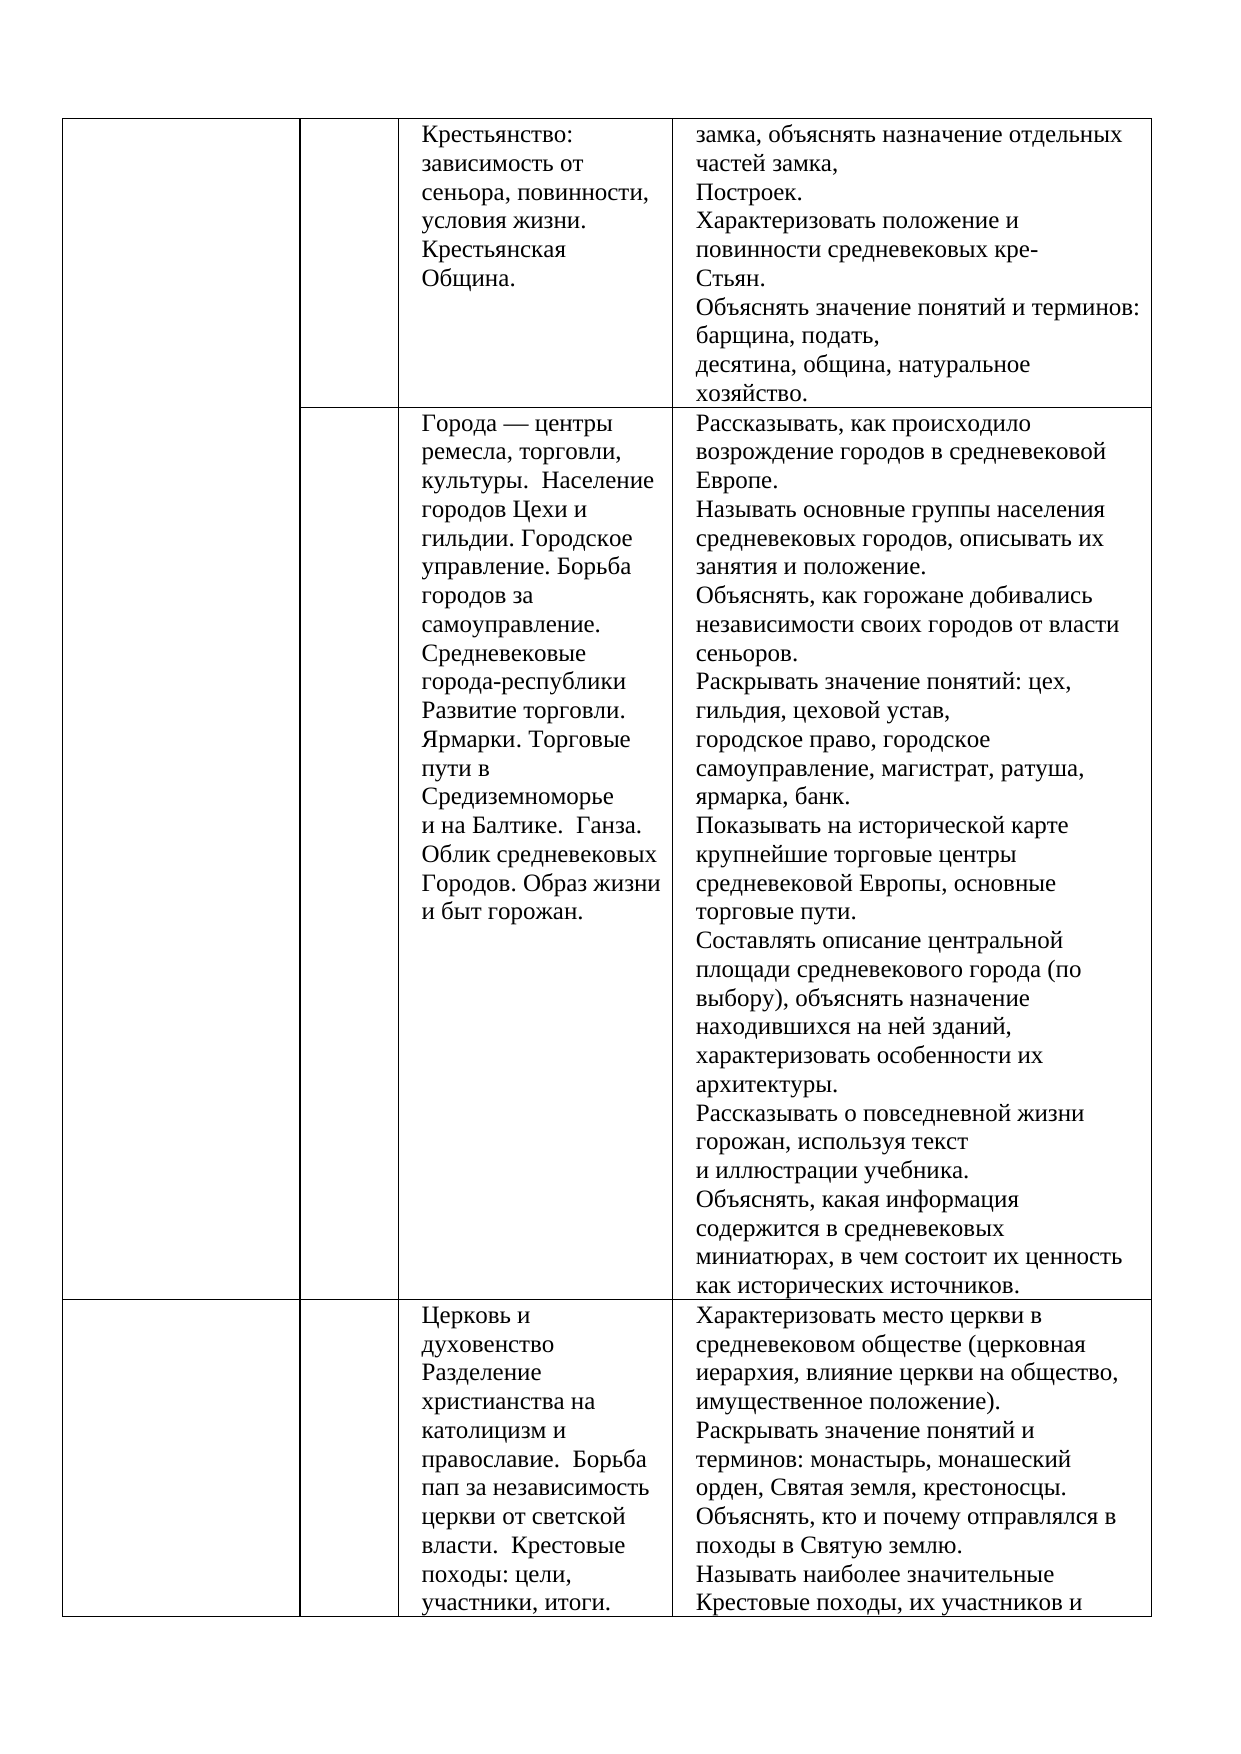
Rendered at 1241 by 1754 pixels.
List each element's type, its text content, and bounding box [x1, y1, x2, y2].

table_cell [673, 1300, 1151, 1616]
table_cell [399, 1300, 672, 1616]
table_cell [301, 1300, 398, 1616]
table_cell Города — центры ремесла, торговли, культуры. Население городов Цехи и гильдии. Городское управление. Борьба городов за самоуправление. Средневековые города-республики Развитие торговли. Ярмарки. Торговые пути в Средиземноморье и на Балтике. Ганза. Облик средневековых Городов. Образ жизни и быт горожан. [399, 408, 672, 1299]
table_cell Рассказывать, как происходило возрождение городов в средневековой Европе. Называть основные группы населения средневековых городов, описывать их занятия и положение. Объяснять, как горожане добивались независимости своих городов от власти сеньоров. Раскрывать значение понятий: цех, гильдия, цеховой устав, городское право, городское самоуправление, магистрат, ратуша, ярмарка, банк. Показывать на исторической карте крупнейшие торговые центры средневековой Европы, основные торговые пути. Составлять описание центральной площади средневекового города (по выбору), объяснять назначение находившихся на ней зданий, характеризовать особенности их архитектуры. Рассказывать о повседневной жизни горожан, используя текст и иллюстрации учебника. Объяснять, какая информация содержится в средневековых миниатюрах, в чем состоит их ценность как исторических источников. [673, 408, 1151, 1299]
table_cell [673, 119, 1151, 407]
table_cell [399, 119, 672, 407]
table_cell [63, 1300, 299, 1616]
table_cell [301, 408, 398, 1299]
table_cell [63, 119, 299, 1299]
table_cell 3 [301, 119, 398, 407]
